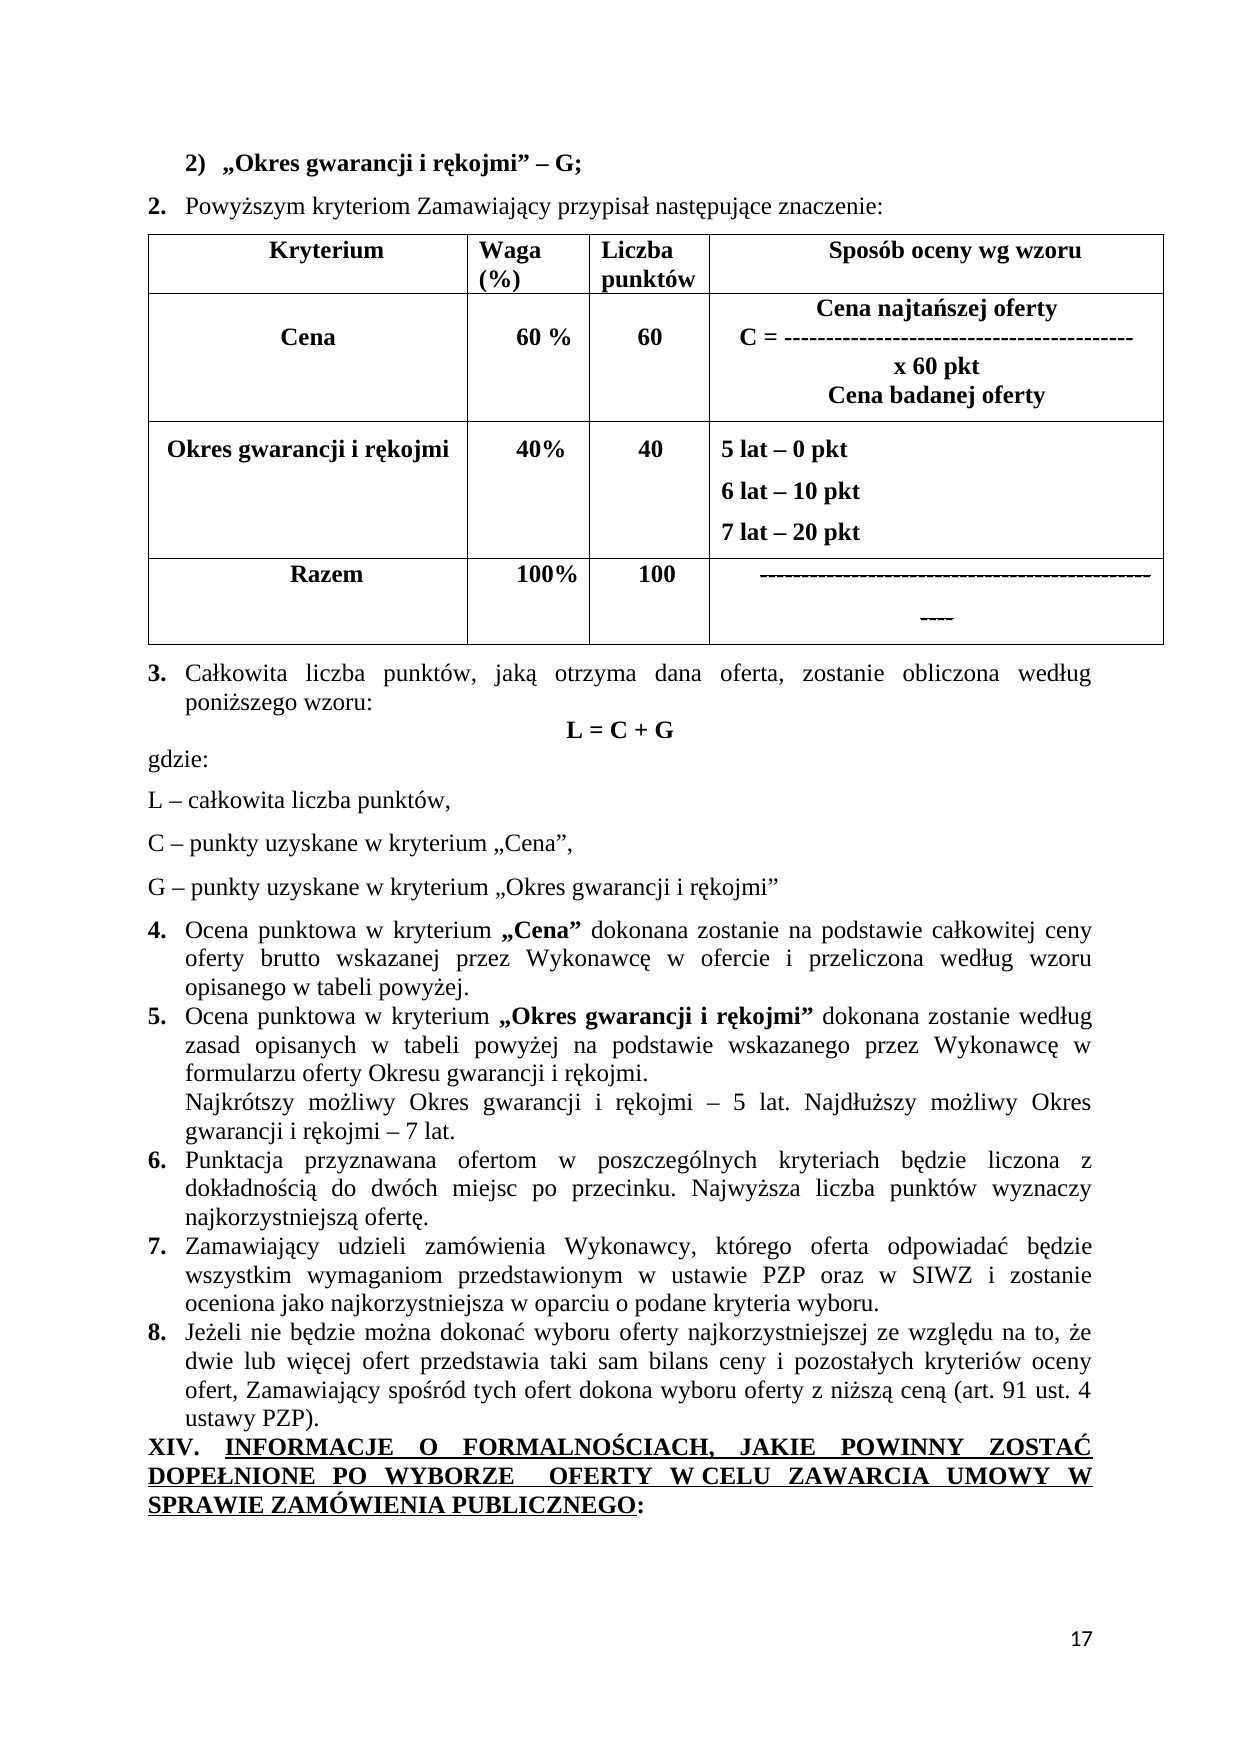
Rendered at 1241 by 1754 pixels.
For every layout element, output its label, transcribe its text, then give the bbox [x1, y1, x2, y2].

table_cell 100 [590, 559, 709, 644]
table_header Waga (%) [468, 235, 589, 292]
table_cell [710, 294, 1163, 421]
text Najkrótszy możliwy Okres gwarancji i rękojmi – 5 lat. Najdłuższy możliwy Okres gwarancji i rękojmi – 7 lat. [185, 1087, 1093, 1145]
table_cell 60 % [468, 294, 589, 421]
text XIV. INFORMACJE O FORMALNOŚCIACH, JAKIE POWINNY ZOSTAĆ DOPEŁNIONE PO WYBORZE OFERTY W CELU ZAWARCIA UMOWY W SPRAWIE ZAMÓWIENIA PUBLICZNEGO: [148, 1487, 1093, 1518]
table_cell Cena [149, 294, 467, 421]
list Zamawiający udzieli zamówienia Wykonawcy, którego oferta odpowiadać będzie wszystkim wymaganiom przedstawionym w ustawie PZP oraz w SIWZ i zostanie oceniona jako najkorzystniejsza w oparciu o podane kryteria wyboru. [148, 1231, 1093, 1317]
text XIV. INFORMACJE O FORMALNOŚCIACH, JAKIE POWINNY ZOSTAĆ DOPEŁNIONE PO WYBORZE OFERTY W CELU ZAWARCIA UMOWY W SPRAWIE ZAMÓWIENIA PUBLICZNEGO: [148, 1432, 1093, 1486]
list Ocena punktowa w kryterium „Cena” dokonana zostanie na podstawie całkowitej ceny oferty brutto wskazanej przez Wykonawcę w ofercie i przeliczona według wzoru opisanego w tabeli powyżej. [148, 915, 1093, 1001]
list Jeżeli nie będzie można dokonać wyboru oferty najkorzystniejszej ze względu na to, że dwie lub więcej ofert przedstawia taki sam bilans ceny i pozostałych kryteriów oceny ofert, Zamawiający spośród tych ofert dokona wyboru oferty z niższą ceną (art. 91 ust. 4 ustawy PZP). [148, 1317, 1093, 1432]
table_cell 60 [590, 294, 709, 421]
table_cell 40 [590, 422, 709, 558]
text C – punkty uzyskane w kryterium „Cena”, [148, 828, 1093, 857]
text L – całkowita liczba punktów, [148, 785, 1093, 814]
table_cell Okres gwarancji i rękojmi [149, 422, 467, 558]
table_header Kryterium [149, 235, 467, 292]
list Całkowita liczba punktów, jaką otrzyma dana oferta, zostanie obliczona według poniższego wzoru: [148, 658, 1093, 715]
list „Okres gwarancji i rękojmi” – G; [185, 148, 1093, 176]
list Ocena punktowa w kryterium „Okres gwarancji i rękojmi” dokonana zostanie według zasad opisanych w tabeli powyżej na podstawie wskazanego przez Wykonawcę w formularzu oferty Okresu gwarancji i rękojmi. [148, 1001, 1093, 1087]
table_header Liczba punktów [590, 235, 709, 292]
text L = C + G [148, 715, 1093, 744]
text gdzie: [148, 744, 1093, 773]
text G – punkty uzyskane w kryterium „Okres gwarancji i rękojmi” [148, 872, 1093, 900]
table_cell --------------------------------------------------- [710, 559, 1163, 644]
list Powyższym kryteriom Zamawiający przypisał następujące znaczenie: [148, 191, 1093, 219]
table_cell Razem [149, 559, 467, 644]
table_header Sposób oceny wg wzoru [710, 235, 1163, 292]
list Punktacja przyznawana ofertom w poszczególnych kryteriach będzie liczona z dokładnością do dwóch miejsc po przecinku. Najwyższa liczba punktów wyznaczy najkorzystniejszą ofertę. [148, 1145, 1093, 1231]
table_cell 40% [468, 422, 589, 558]
table_cell 5 lat – 0 pkt 6 lat – 10 pkt 7 lat – 20 pkt [710, 422, 1163, 558]
table_cell 100% [468, 559, 589, 644]
